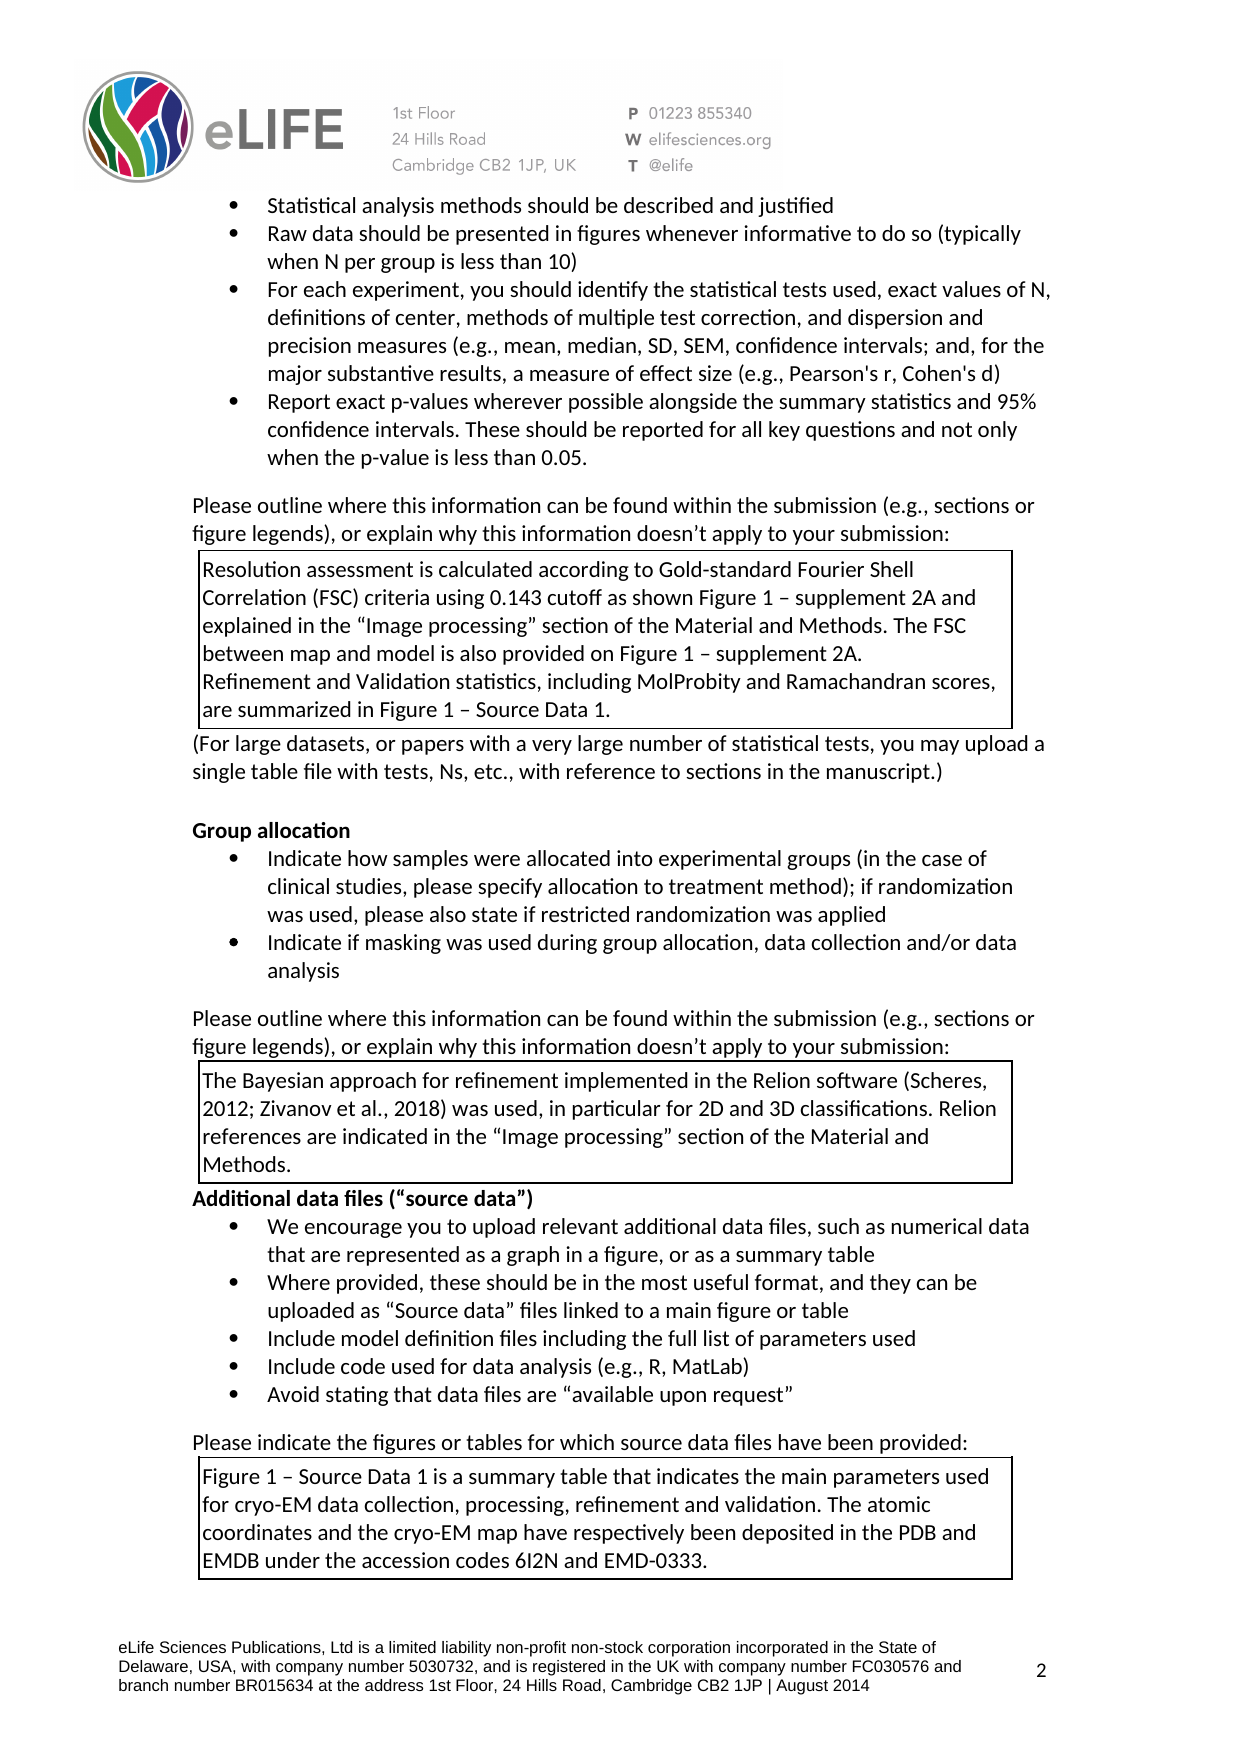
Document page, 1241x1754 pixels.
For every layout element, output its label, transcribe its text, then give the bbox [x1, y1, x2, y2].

list Statistical analysis methods should be described and justified [229, 191, 1053, 219]
picture [73, 59, 784, 191]
text Please indicate the figures or tables for which source data files have been provided: [192, 1428, 1053, 1456]
list Indicate how samples were allocated into experimental groups (in the case of clinical studies, please specify allocation to treatment method); if randomization was used, please also state if restricted randomization was applied [229, 844, 1053, 928]
text Resolution assessment is calculated according to Gold-standard Fourier Shell Correlation (FSC) criteria using 0.143 cutoff as shown Figure 1 – supplement 2A and explained in the “Image processing” section of the Material and Methods. The FSC between map and model is also provided on Figure 1 – supplement 2A. [200, 553, 1011, 667]
list Raw data should be presented in figures whenever informative to do so (typically when N per group is less than 10) [229, 219, 1053, 275]
text Group allocation [192, 816, 1053, 844]
list Include code used for data analysis (e.g., R, MatLab) [229, 1352, 1053, 1380]
list Include model definition files including the full list of parameters used [229, 1324, 1053, 1352]
list Avoid stating that data files are “available upon request” [229, 1380, 1053, 1408]
text Figure 1 – Source Data 1 is a summary table that indicates the main parameters used for cryo-EM data collection, processing, refinement and validation. The atomic coordinates and the cryo-EM map have respectively been deposited in the PDB and EMDB under the accession codes 6I2N and EMD-0333. [200, 1460, 1011, 1576]
list Where provided, these should be in the most useful format, and they can be uploaded as “Source data” files linked to a main figure or table [229, 1268, 1053, 1324]
text Refinement and Validation statistics, including MolProbity and Ramachandran scores, are summarized in Figure 1 – Source Data 1. [200, 667, 1011, 726]
text (For large datasets, or papers with a very large number of statistical tests, you may upload a single table file with tests, Ns, etc., with reference to sections in the manuscript.) [192, 575, 1053, 785]
list Report exact p-values wherever possible alongside the summary statistics and 95% confidence intervals. These should be reported for all key questions and not only when the p-value is less than 0.05. [229, 387, 1053, 471]
list For each experiment, you should identify the statistical tests used, exact values of N, definitions of center, methods of multiple test correction, and dispersion and precision measures (e.g., mean, median, SD, SEM, confidence intervals; and, for the major substantive results, a measure of effect size (e.g., Pearson's r, Cohen's d) [229, 275, 1053, 387]
list We encourage you to upload relevant additional data files, such as numerical data that are represented as a graph in a figure, or as a summary table [229, 1212, 1053, 1268]
list Indicate if masking was used during group allocation, data collection and/or data analysis [229, 928, 1053, 984]
text Additional data files (“source data”) [192, 1091, 1053, 1212]
text The Bayesian approach for refinement implemented in the Relion software (Scheres, 2012; Zivanov et al., 2018) was used, in particular for 2D and 3D classifications. Relion references are indicated in the “Image processing” section of the Material and Methods. [200, 1064, 1011, 1180]
